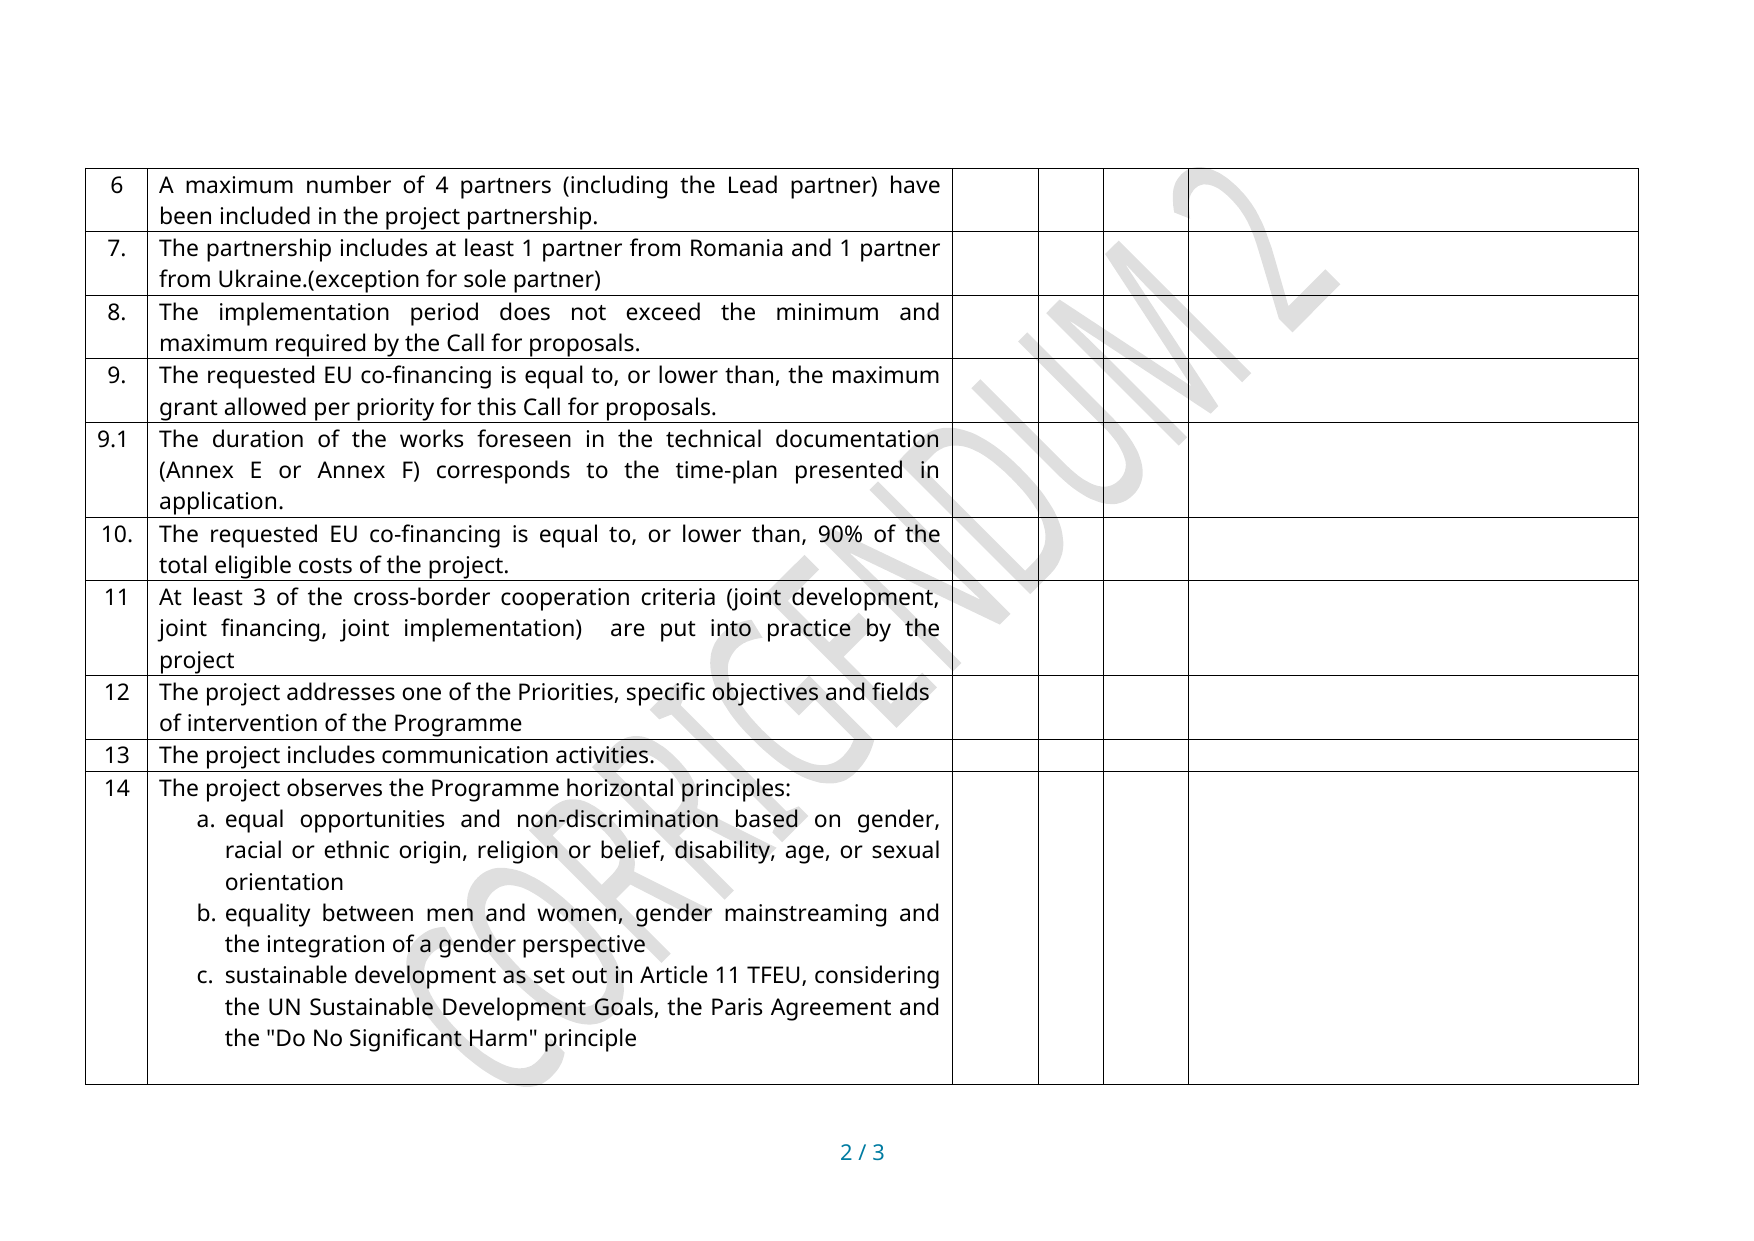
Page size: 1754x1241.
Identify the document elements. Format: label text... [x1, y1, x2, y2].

table_cell [953, 359, 1038, 422]
table_cell 10. [86, 518, 147, 580]
table_cell 13 [86, 740, 147, 771]
table_cell 14 [86, 772, 147, 1084]
table_cell [1039, 772, 1103, 1084]
table_cell [1104, 296, 1188, 358]
table_cell A maximum number of 4 partners (including the Lead partner) have been included in the project partnership. [148, 169, 952, 231]
table_cell 9.1 [86, 423, 147, 517]
table_cell [1039, 169, 1103, 231]
table_cell 12 [86, 676, 147, 738]
table_cell 7. [86, 232, 147, 295]
table_cell [1039, 296, 1103, 358]
table_cell [1189, 423, 1638, 517]
table_cell [1104, 772, 1188, 1084]
table_cell [1189, 772, 1638, 1084]
table_cell 8. [86, 296, 147, 358]
table_cell The partnership includes at least 1 partner from Romania and 1 partner from Ukraine.(exception for sole partner) [148, 232, 952, 295]
table_cell [1189, 359, 1638, 422]
table_cell [953, 296, 1038, 358]
table_cell [1039, 581, 1103, 675]
table_cell [1039, 740, 1103, 771]
table_cell [1039, 359, 1103, 422]
table_cell The project observes the Programme horizontal principles: equal opportunities and non-discrimination based on gender, racial or ethnic origin, religion or belief, disability, age, or sexual orientation equality between men and women, gender mainstreaming and the integration of a gender perspective sustainable development as set out in Article 11 TFEU, considering the UN Sustainable Development Goals, the Paris Agreement and the "Do No Significant Harm" principle [148, 772, 952, 1084]
table_cell The duration of the works foreseen in the technical documentation (Annex E or Annex F) corresponds to the time-plan presented in application. [148, 423, 952, 517]
table_cell [1189, 296, 1638, 358]
table_cell [1039, 518, 1103, 580]
table_cell At least 3 of the cross-border cooperation criteria (joint development, joint financing, joint implementation) are put into practice by the project [148, 581, 952, 675]
table_cell [953, 423, 1038, 517]
table_cell [1104, 423, 1188, 517]
table_cell [1189, 581, 1638, 675]
table_cell [1189, 518, 1638, 580]
table_cell [953, 169, 1038, 231]
table_cell The project includes communication activities. [148, 740, 952, 771]
table_cell [1104, 676, 1188, 738]
table_cell [1039, 232, 1103, 295]
table_cell [1104, 232, 1188, 295]
table_cell The project addresses one of the Priorities, specific objectives and fields of intervention of the Programme [148, 676, 952, 738]
table_cell [953, 676, 1038, 738]
table_cell [1039, 676, 1103, 738]
table_cell [1104, 740, 1188, 771]
table_cell The requested EU co-financing is equal to, or lower than, 90% of the total eligible costs of the project. [148, 518, 952, 580]
table_cell [1189, 740, 1638, 771]
table_cell [1104, 169, 1188, 231]
table_cell [1104, 581, 1188, 675]
table_cell [953, 232, 1038, 295]
table_cell 6 [86, 169, 147, 231]
table_cell [953, 740, 1038, 771]
table_cell [1189, 169, 1638, 231]
table_cell [1104, 518, 1188, 580]
table_cell [953, 772, 1038, 1084]
table_cell 11 [86, 581, 147, 675]
table_cell [1189, 232, 1638, 295]
table_cell The implementation period does not exceed the minimum and maximum required by the Call for proposals. [148, 296, 952, 358]
table_cell [1039, 423, 1103, 517]
table_cell [1104, 359, 1188, 422]
table_cell [953, 581, 1038, 675]
table_cell 9. [86, 359, 147, 422]
table_cell [1189, 676, 1638, 738]
table_cell [953, 518, 1038, 580]
table_cell The requested EU co-financing is equal to, or lower than, the maximum grant allowed per priority for this Call for proposals. [148, 359, 952, 422]
